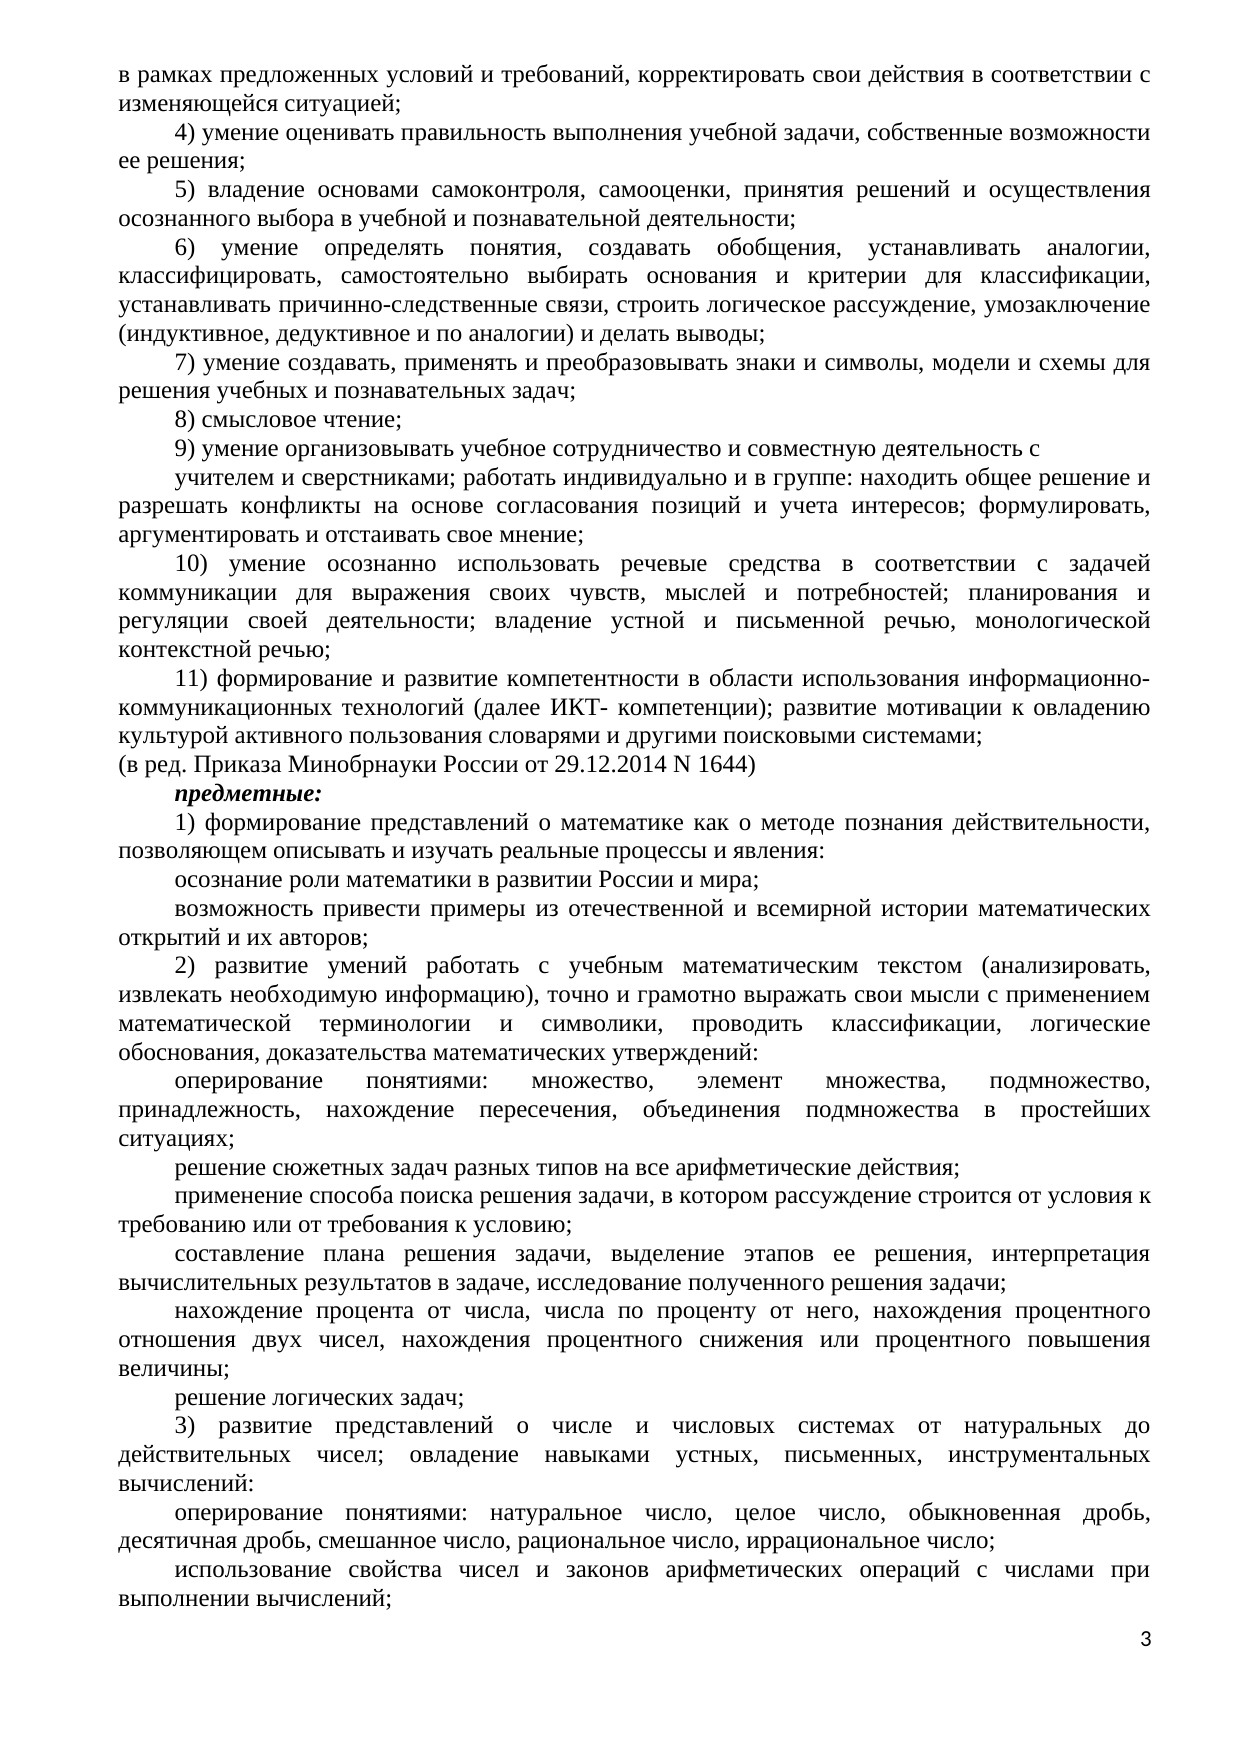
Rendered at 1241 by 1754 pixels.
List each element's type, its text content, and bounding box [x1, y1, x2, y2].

text 2) развитие умений работать с учебным математическим текстом (анализировать, извлекать необходимую информацию), точно и грамотно выражать свои мысли с применением математической терминологии и символики, проводить классификации, логические обоснования, доказательства математических утверждений: [118, 950, 1152, 1065]
text оперирование понятиями: натуральное число, целое число, обыкновенная дробь, десятичная дробь, смешанное число, рациональное число, иррациональное число; [118, 1497, 1152, 1554]
text составление плана решения задачи, выделение этапов ее решения, интерпретация вычислительных результатов в задаче, исследование полученного решения задачи; [118, 1238, 1152, 1295]
text возможность привести примеры из отечественной и всемирной истории математических открытий и их авторов; [118, 893, 1152, 950]
text 4) умение оценивать правильность выполнения учебной задачи, собственные возможности ее решения; [118, 117, 1152, 174]
text (в ред. Приказа Минобрнауки России от 29.12.2014 N 1644) [118, 749, 1152, 778]
text 1) формирование представлений о математике как о методе познания действительности, позволяющем описывать и изучать реальные процессы и явления: [118, 807, 1152, 864]
text 5) владение основами самоконтроля, самооценки, принятия решений и осуществления осознанного выбора в учебной и познавательной деятельности; [118, 174, 1152, 232]
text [118, 59, 1152, 117]
text осознание роли математики в развитии России и мира; [118, 864, 1152, 893]
text 8) смысловое чтение; [118, 404, 1152, 433]
text применение способа поиска решения задачи, в котором рассуждение строится от условия к требованию или от требования к условию; [118, 1180, 1152, 1238]
text 9) умение организовывать учебное сотрудничество и совместную деятельность с [118, 433, 1152, 462]
text оперирование понятиями: множество, элемент множества, подмножество, принадлежность, нахождение пересечения, объединения подмножества в простейших ситуациях; [118, 1065, 1152, 1152]
text использование свойства чисел и законов арифметических операций с числами при выполнении вычислений; [118, 1554, 1152, 1612]
text учителем и сверстниками; работать индивидуально и в группе: находить общее решение и разрешать конфликты на основе согласования позиций и учета интересов; формулировать, аргументировать и отстаивать свое мнение; [118, 462, 1152, 548]
text 11) формирование и развитие компетентности в области использования информационно-коммуникационных технологий (далее ИКТ- компетенции); развитие мотивации к овладению культурой активного пользования словарями и другими поисковыми системами; [118, 663, 1152, 749]
text 10) умение осознанно использовать речевые средства в соответствии с задачей коммуникации для выражения своих чувств, мыслей и потребностей; планирования и регуляции своей деятельности; владение устной и письменной речью, монологической контекстной речью; [118, 548, 1152, 663]
text решение логических задач; [118, 1382, 1152, 1410]
text нахождение процента от числа, числа по проценту от него, нахождения процентного отношения двух чисел, нахождения процентного снижения или процентного повышения величины; [118, 1295, 1152, 1382]
text 3) развитие представлений о числе и числовых системах от натуральных до действительных чисел; овладение навыками устных, письменных, инструментальных вычислений: [118, 1410, 1152, 1497]
text предметные: [118, 778, 1152, 807]
text 6) умение определять понятия, создавать обобщения, устанавливать аналогии, классифицировать, самостоятельно выбирать основания и критерии для классификации, устанавливать причинно-следственные связи, строить логическое рассуждение, умозаключение (индуктивное, дедуктивное и по аналогии) и делать выводы; [118, 232, 1152, 347]
text решение сюжетных задач разных типов на все арифметические действия; [118, 1152, 1152, 1180]
text 7) умение создавать, применять и преобразовывать знаки и символы, модели и схемы для решения учебных и познавательных задач; [118, 347, 1152, 404]
